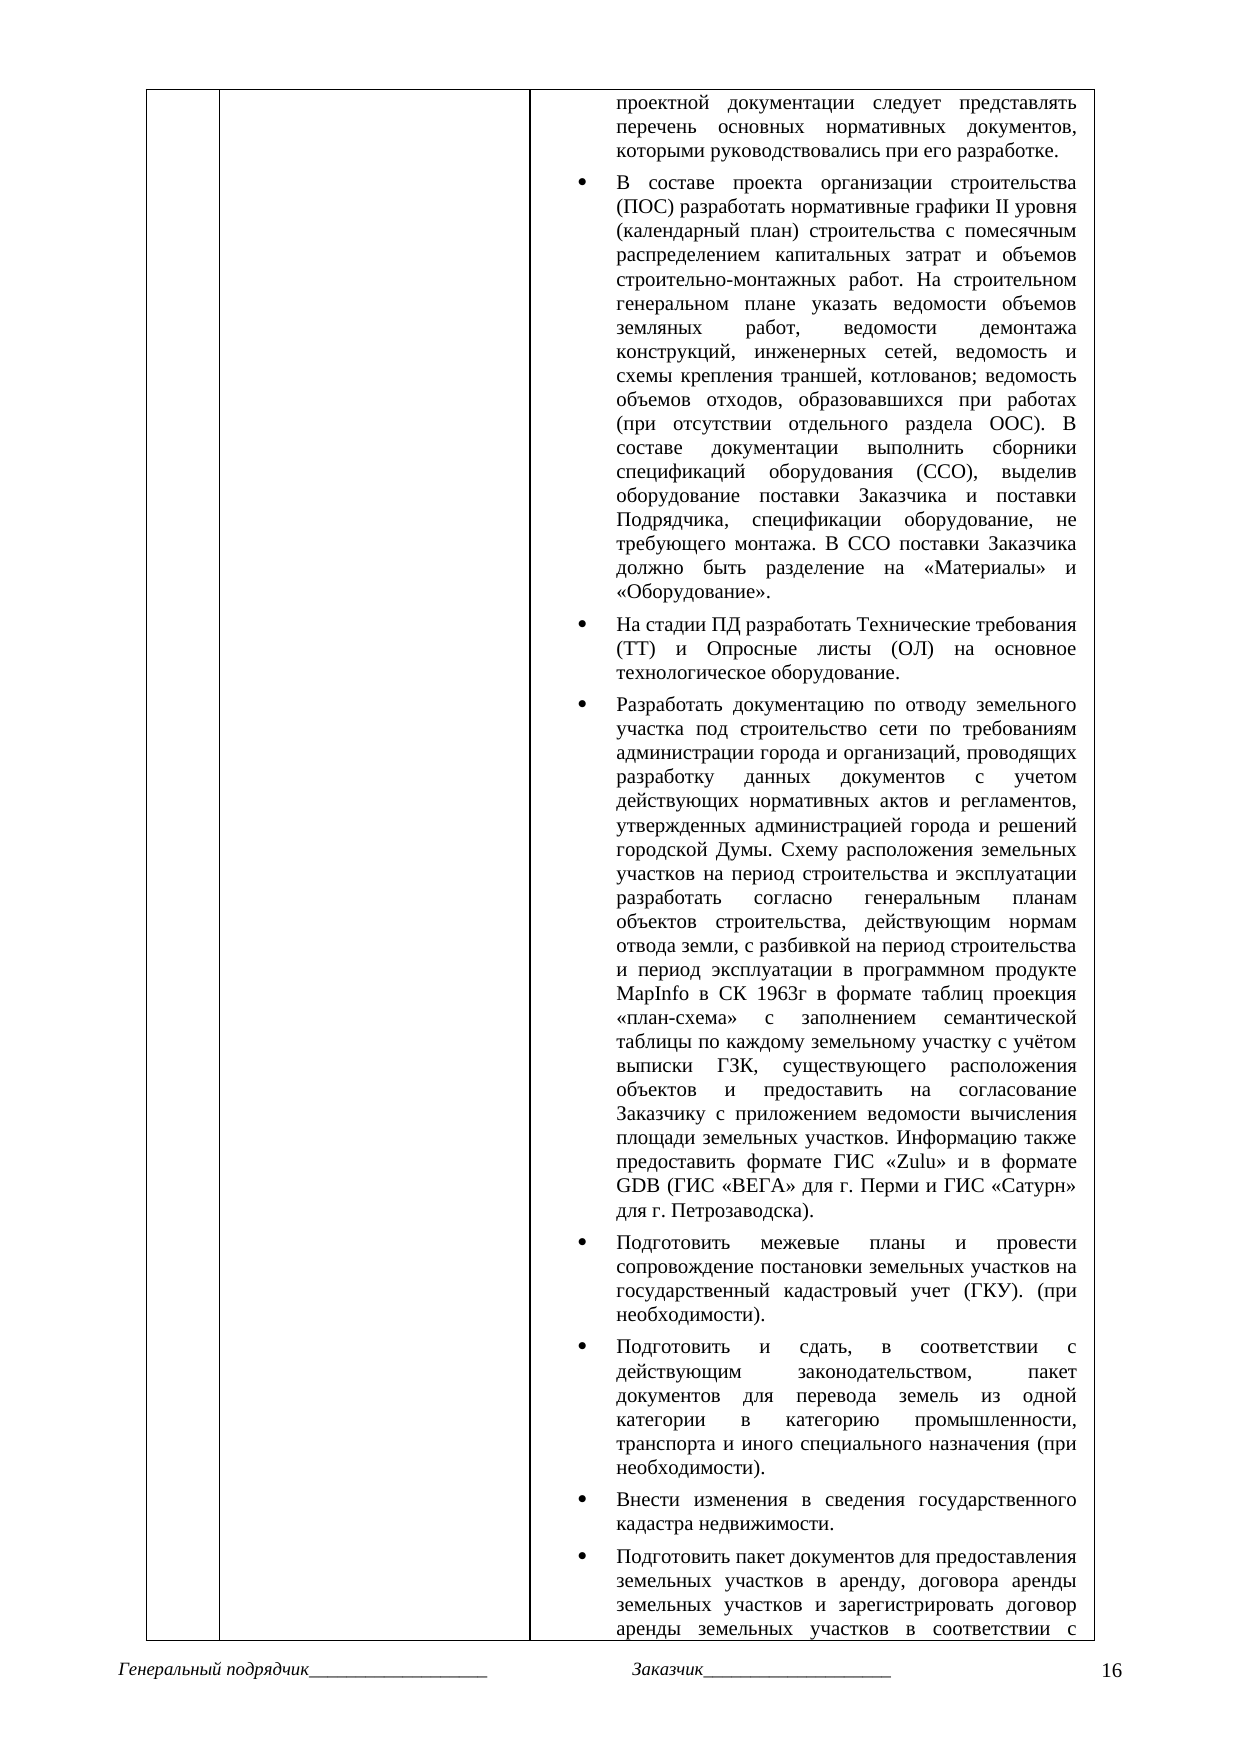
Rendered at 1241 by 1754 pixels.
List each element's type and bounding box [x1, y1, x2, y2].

table_cell [220, 90, 529, 1640]
table_cell [147, 90, 219, 1640]
table_cell [531, 90, 1094, 1640]
